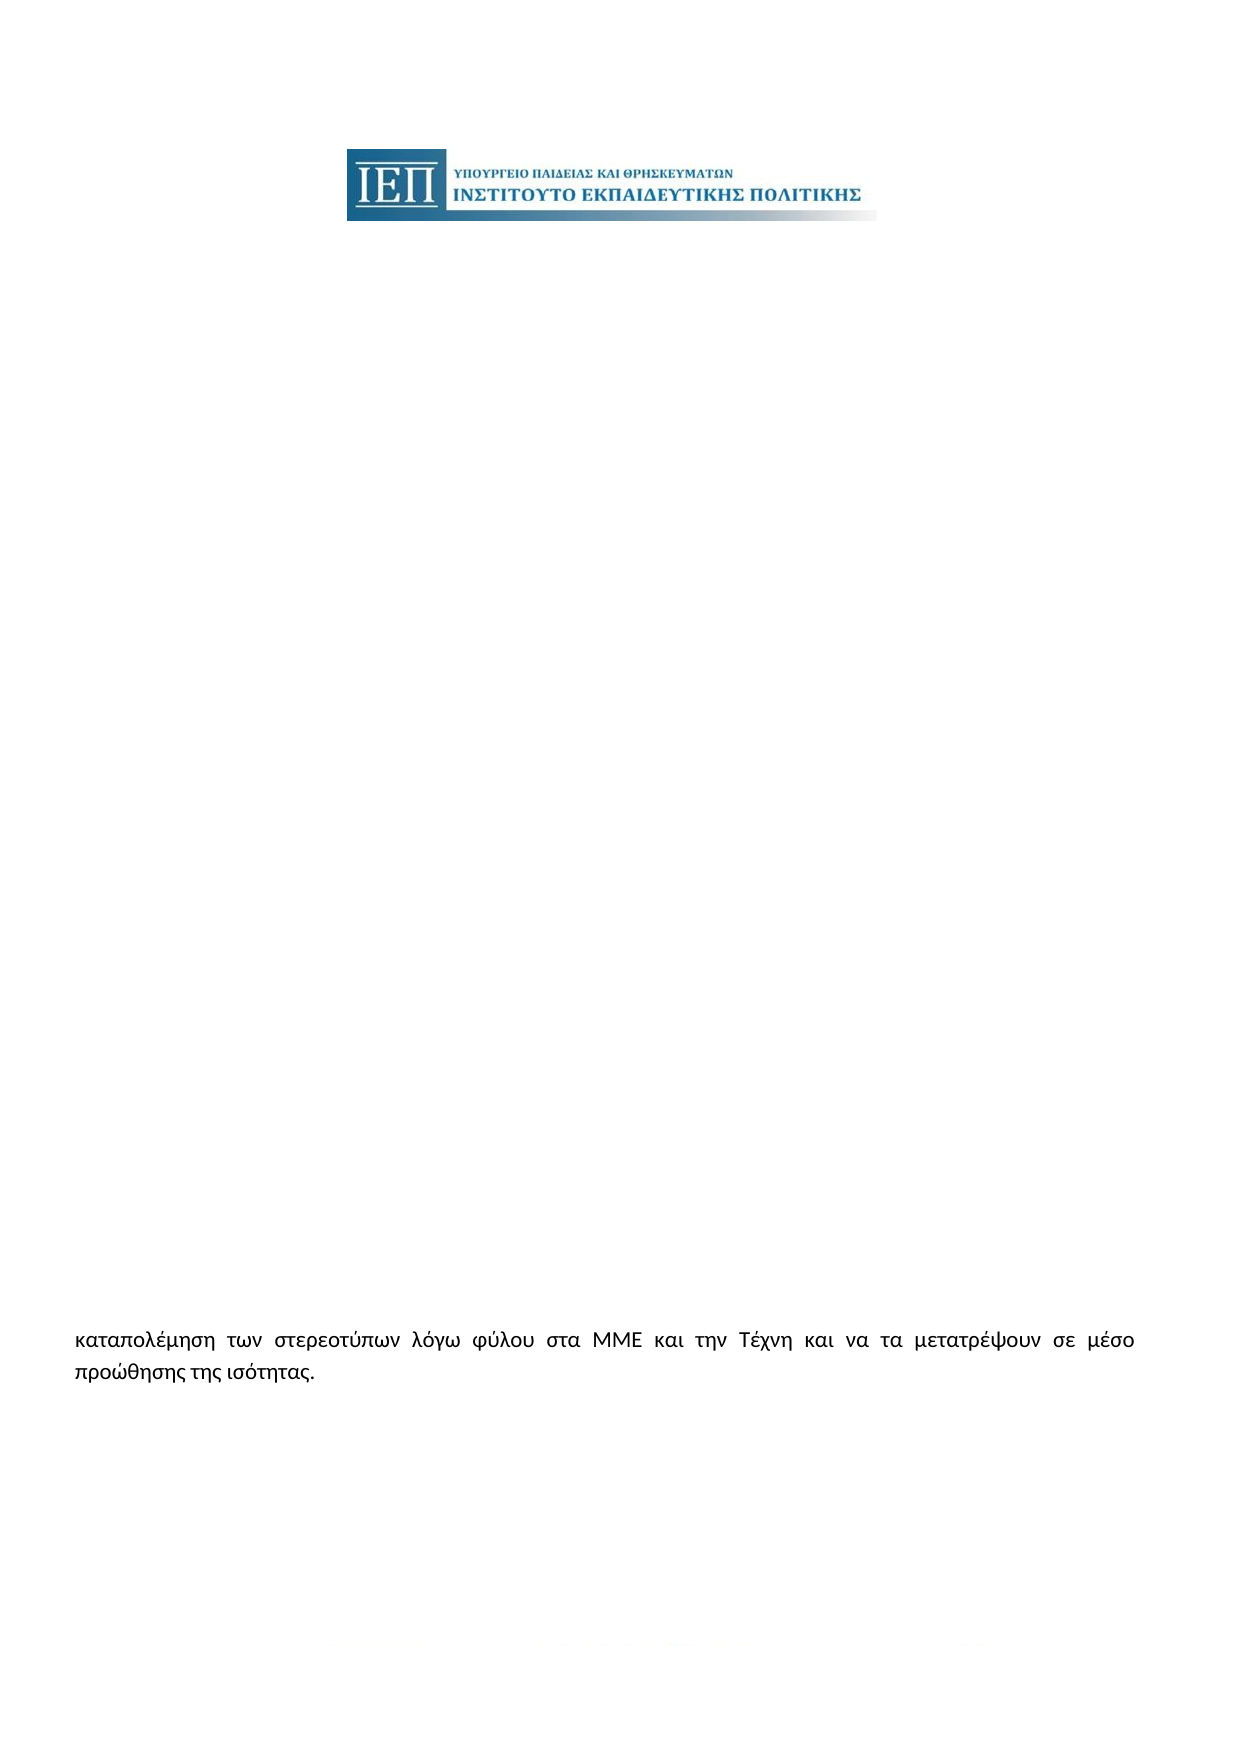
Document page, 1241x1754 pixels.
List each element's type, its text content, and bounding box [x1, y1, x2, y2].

text Έχοντας ωστόσο κατά νου ότι: α. η de jure προώθηση της ισότητας δεν σημαίνει και τη δια του αυτονοήτου de facto επίτευξή της και β. η ύπαρξη νομοθετικού πλαισίου και Κωδίκων Δεοντολογίας που στοχεύουν στην καταπολέμηση των στερεοτύπων λόγω φύλου στα ΜΜΕ δεν συνεπάγεται και την αυτόματη και ουσιαστική εφαρμογή τους, προκύπτει ότι η κατάλληλη ευαισθητοποίηση και εκπαίδευση μέσω στοχευμένων προγραμμάτων, σχετικά με τα θέματα της έμφυλης βίας και των διακρίσεων μπορούν να συμβάλουν στην καταπολέμηση των στερεοτύπων λόγω φύλου στα ΜΜΕ και την Τέχνη και να τα μετατρέψουν σε μέσο προώθησης της ισότητας. [75, 1325, 1137, 1385]
picture [347, 149, 877, 221]
